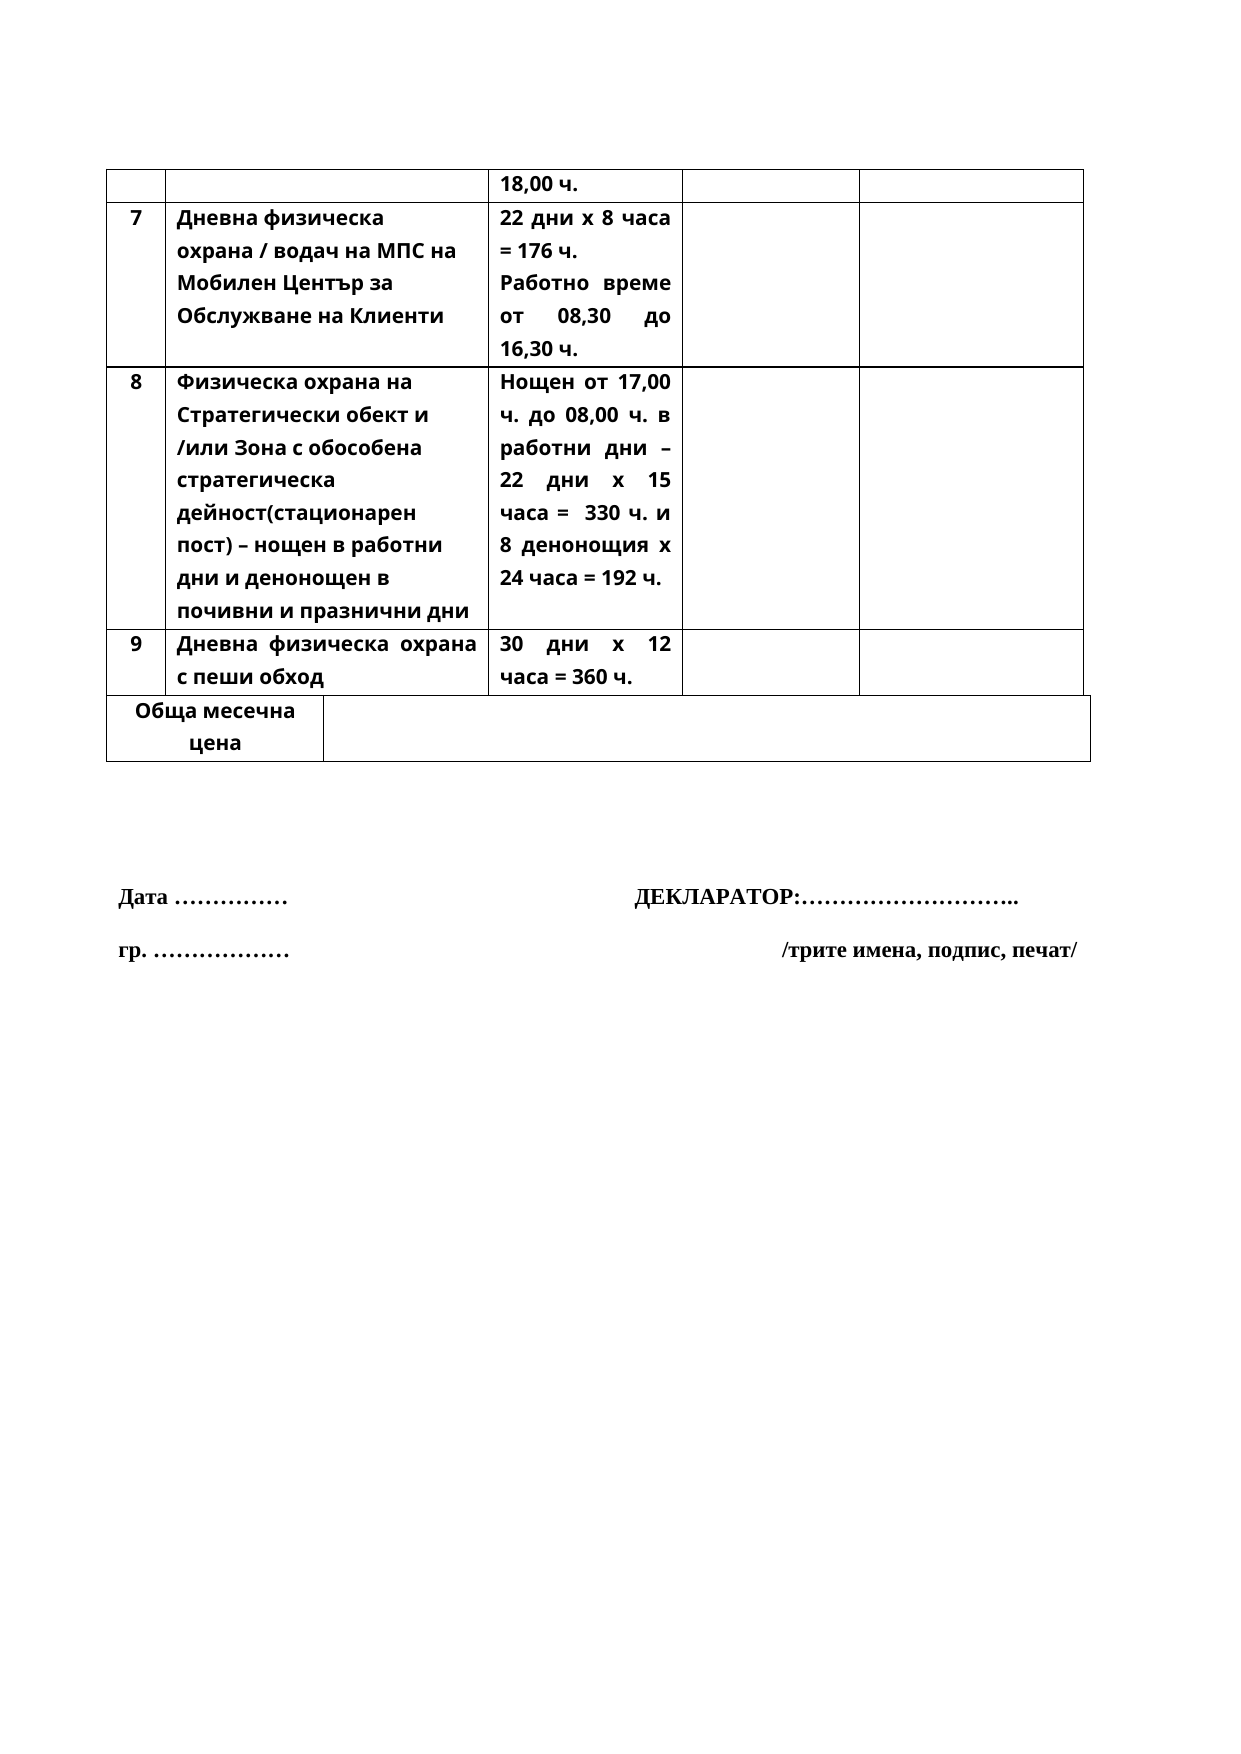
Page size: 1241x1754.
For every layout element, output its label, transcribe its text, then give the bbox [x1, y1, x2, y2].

table_cell 9 [107, 630, 165, 695]
text Дата …………… ДЕКЛАРАТОР:……………………….. [118, 883, 1122, 910]
table_cell 6 [107, 170, 165, 202]
table_cell Дневна физическа охрана / водач на МПС на Мобилен Център за Обслужване на Клиенти [166, 203, 488, 366]
table_cell [860, 203, 1083, 366]
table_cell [489, 170, 682, 202]
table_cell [166, 170, 488, 202]
text гр. ……………… /трите имена, подпис, печат/ [118, 936, 1122, 962]
table_cell Физическа охрана на Стратегически обект и /или Зона с обособена стратегическа дейност(стационарен пост) – нощен в работни дни и денонощен в почивни и празнични дни [166, 368, 488, 628]
table_cell Обща месечна цена [107, 696, 323, 761]
table_cell [683, 368, 859, 628]
table_cell [683, 630, 859, 695]
table_cell [860, 368, 1083, 628]
table_cell [683, 203, 859, 366]
table_cell [348, 696, 1090, 761]
table_cell [860, 630, 1083, 695]
table_cell [324, 696, 348, 761]
table_cell [683, 170, 859, 202]
table_cell 7 [107, 203, 165, 366]
table_cell 30 дни х 12 часа = 360 ч. [489, 630, 682, 695]
table_cell 22 дни х 8 часа = 176 ч. Работно време от 08,30 до 16,30 ч. [489, 203, 682, 366]
table_cell Нощен от 17,00 ч. до 08,00 ч. в работни дни – 22 дни х 15 часа = 330 ч. и 8 денонощия х 24 часа = 192 ч. [489, 368, 682, 628]
table_cell Дневна физическа охрана с пеши обход [166, 630, 488, 695]
table_cell 8 [107, 368, 165, 628]
table_cell [860, 170, 1083, 202]
